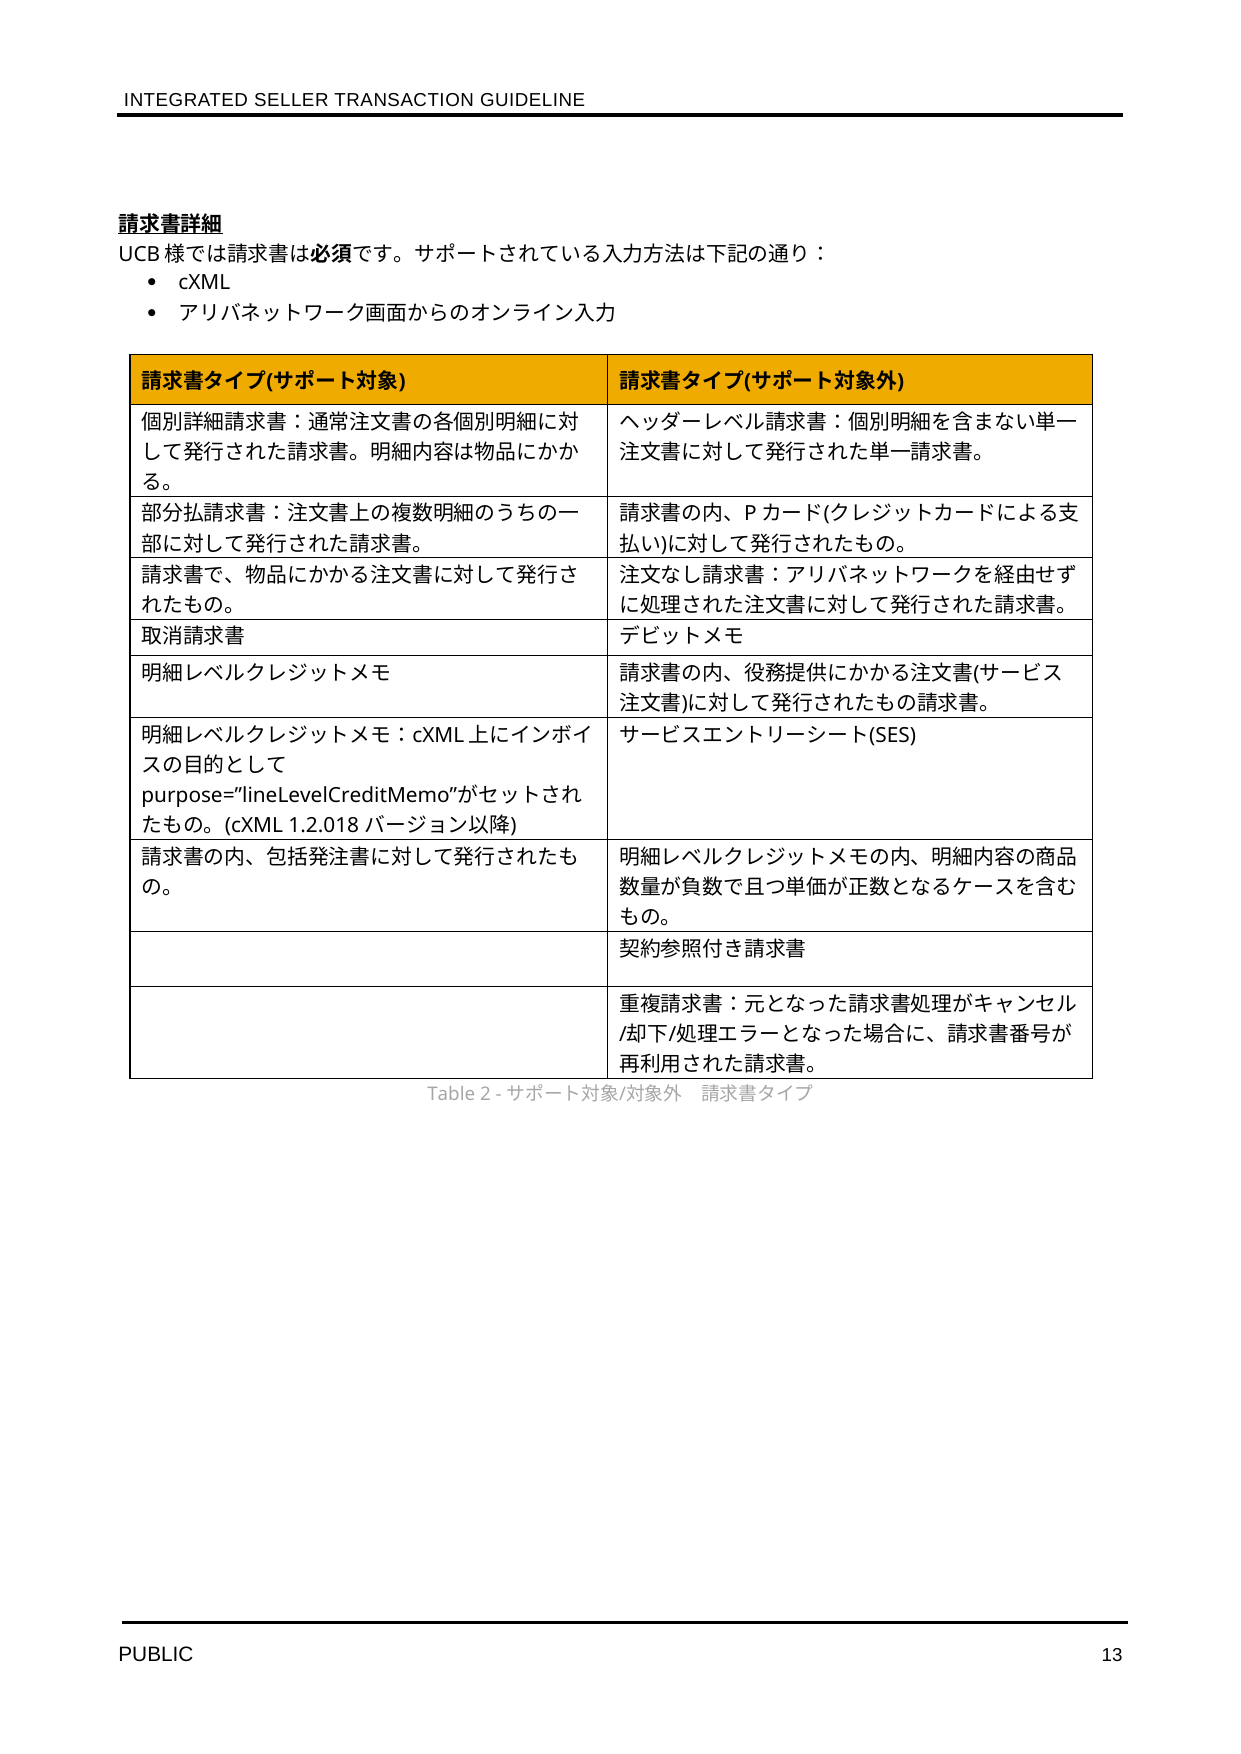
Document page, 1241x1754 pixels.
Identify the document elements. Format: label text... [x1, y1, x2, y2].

table_cell 請求書の内、Pカード(クレジットカードによる支払い)に対して発行されたもの。 [608, 497, 1092, 557]
table_cell 注文なし請求書：アリバネットワークを経由せずに処理された注文書に対して発行された請求書。 [608, 558, 1092, 619]
table_cell ヘッダーレベル請求書：個別明細を含まない単一注文書に対して発行された単一請求書。 [608, 405, 1092, 496]
text UCB様では請求書は必須です。サポートされている入力方法は下記の通り： [118, 237, 1122, 267]
subtitle 請求書詳細 [118, 207, 1122, 237]
table_cell 請求書の内、役務提供にかかる注文書(サービス注文書)に対して発行されたもの請求書。 [608, 656, 1092, 717]
table_cell [131, 987, 607, 1078]
text Table 2 - サポート対象/対象外 請求書タイプ [118, 1079, 1122, 1106]
table_cell 明細レベルクレジットメモの内、明細内容の商品数量が負数で且つ単価が正数となるケースを含むもの。 [608, 840, 1092, 931]
table_cell 請求書で、物品にかかる注文書に対して発行されたもの。 [131, 558, 607, 619]
list アリバネットワーク画面からのオンライン入力 [148, 296, 1122, 326]
table_cell サービスエントリーシート(SES) [608, 718, 1092, 839]
table_header 請求書タイプ(サポート対象外) [608, 355, 1092, 404]
table_cell [131, 932, 607, 986]
table_cell 重複請求書：元となった請求書処理がキャンセル/却下/処理エラーとなった場合に、請求書番号が再利用された請求書。 [608, 987, 1092, 1078]
table_cell 取消請求書 [131, 620, 607, 655]
table_cell 契約参照付き請求書 [608, 932, 1092, 986]
table_header 請求書タイプ(サポート対象) [131, 355, 607, 404]
table_cell 部分払請求書：注文書上の複数明細のうちの一部に対して発行された請求書。 [131, 497, 607, 557]
table_cell デビットメモ [608, 620, 1092, 655]
table_cell 明細レベルクレジットメモ：cXML上にインボイスの目的としてpurpose=”lineLevelCreditMemo”がセットされたもの。(cXML 1.2.018 バージョン以降) [131, 718, 607, 839]
list cXML [148, 267, 1122, 296]
table_cell 明細レベルクレジットメモ [131, 656, 607, 717]
table_cell 請求書の内、包括発注書に対して発行されたもの。 [131, 840, 607, 931]
table_cell 個別詳細請求書：通常注文書の各個別明細に対して発行された請求書。明細内容は物品にかかる。 [131, 405, 607, 496]
